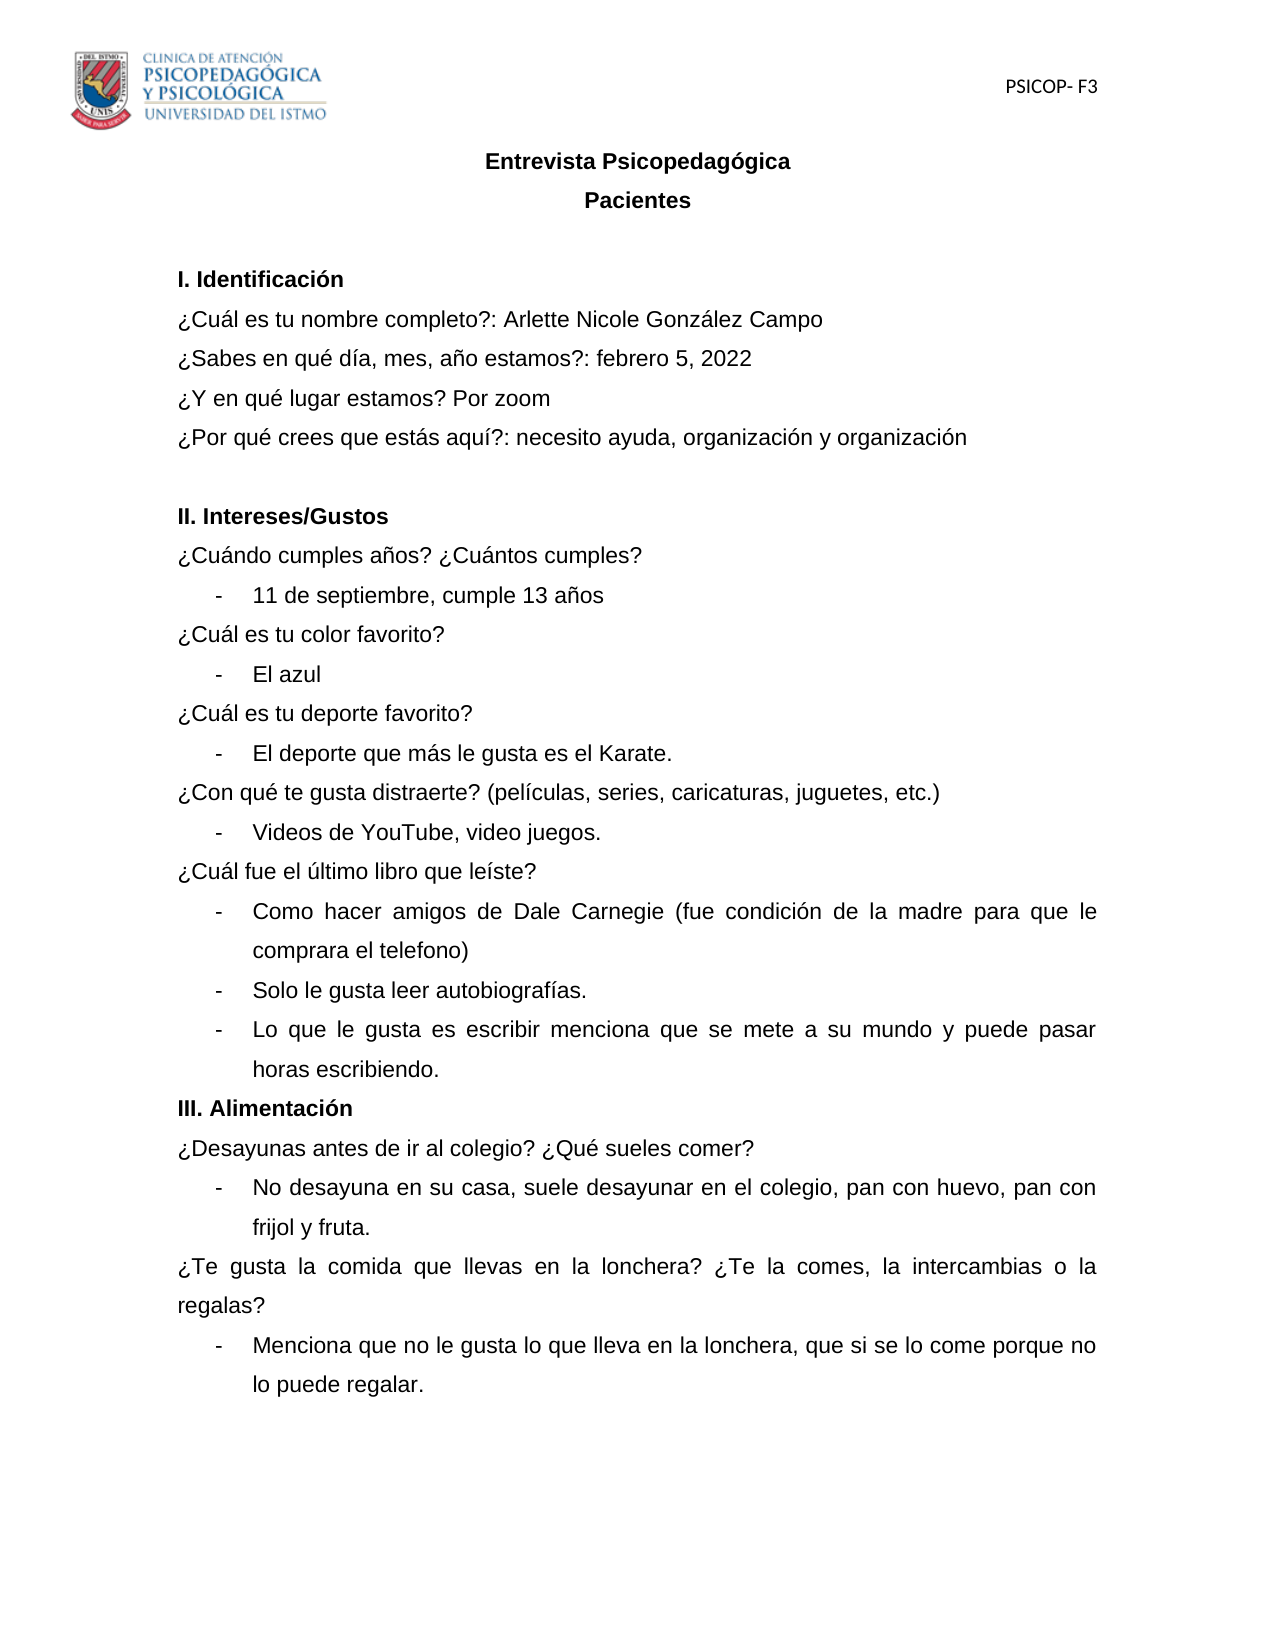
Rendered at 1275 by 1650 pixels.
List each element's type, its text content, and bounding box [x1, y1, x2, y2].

text ¿Con qué te gusta distraerte? (películas, series, caricaturas, juguetes, etc.) [177, 779, 1098, 806]
text Entrevista Psicopedagógica [177, 148, 1098, 174]
list El deporte que más le gusta es el Karate. [215, 740, 1098, 766]
list El azul [215, 661, 1098, 687]
text ¿Cuándo cumples años? ¿Cuántos cumples? [177, 542, 1098, 569]
list Solo le gusta leer autobiografías. [215, 977, 1098, 1003]
text ¿Cuál fue el último libro que leíste? [177, 858, 1098, 884]
list Videos de YouTube, video juegos. [215, 819, 1098, 845]
list Menciona que no le gusta lo que lleva en la lonchera, que si se lo come porque no lo puede regalar. [215, 1332, 1098, 1398]
text I. Identificación [177, 266, 1098, 292]
text ¿Cuál es tu color favorito? [177, 621, 1098, 648]
text ¿Cuál es tu deporte favorito? [177, 700, 1098, 727]
text Pacientes [177, 187, 1098, 213]
text ¿Por qué crees que estás aquí?: necesito ayuda, organización y organización [177, 424, 1098, 450]
text ¿Cuál es tu nombre completo?: Arlette Nicole González Campo [177, 306, 1098, 332]
text III. Alimentación [177, 1095, 1098, 1121]
picture [22, 23, 386, 165]
text ¿Y en qué lugar estamos? Por zoom [177, 384, 1098, 411]
text II. Intereses/Gustos [177, 503, 1098, 529]
list Lo que le gusta es escribir menciona que se mete a su mundo y puede pasar horas escribiendo. [215, 1016, 1098, 1082]
text ¿Sabes en qué día, mes, año estamos?: febrero 5, 2022 [177, 345, 1098, 371]
list Como hacer amigos de Dale Carnegie (fue condición de la madre para que le comprara el telefono) [215, 898, 1098, 963]
text ¿Te gusta la comida que llevas en la lonchera? ¿Te la comes, la intercambias o la regalas? [177, 1253, 1098, 1319]
text ¿Desayunas antes de ir al colegio? ¿Qué sueles comer? [177, 1134, 1098, 1161]
list 11 de septiembre, cumple 13 años [215, 582, 1098, 608]
list No desayuna en su casa, suele desayunar en el colegio, pan con huevo, pan con frijol y fruta. [215, 1174, 1098, 1240]
